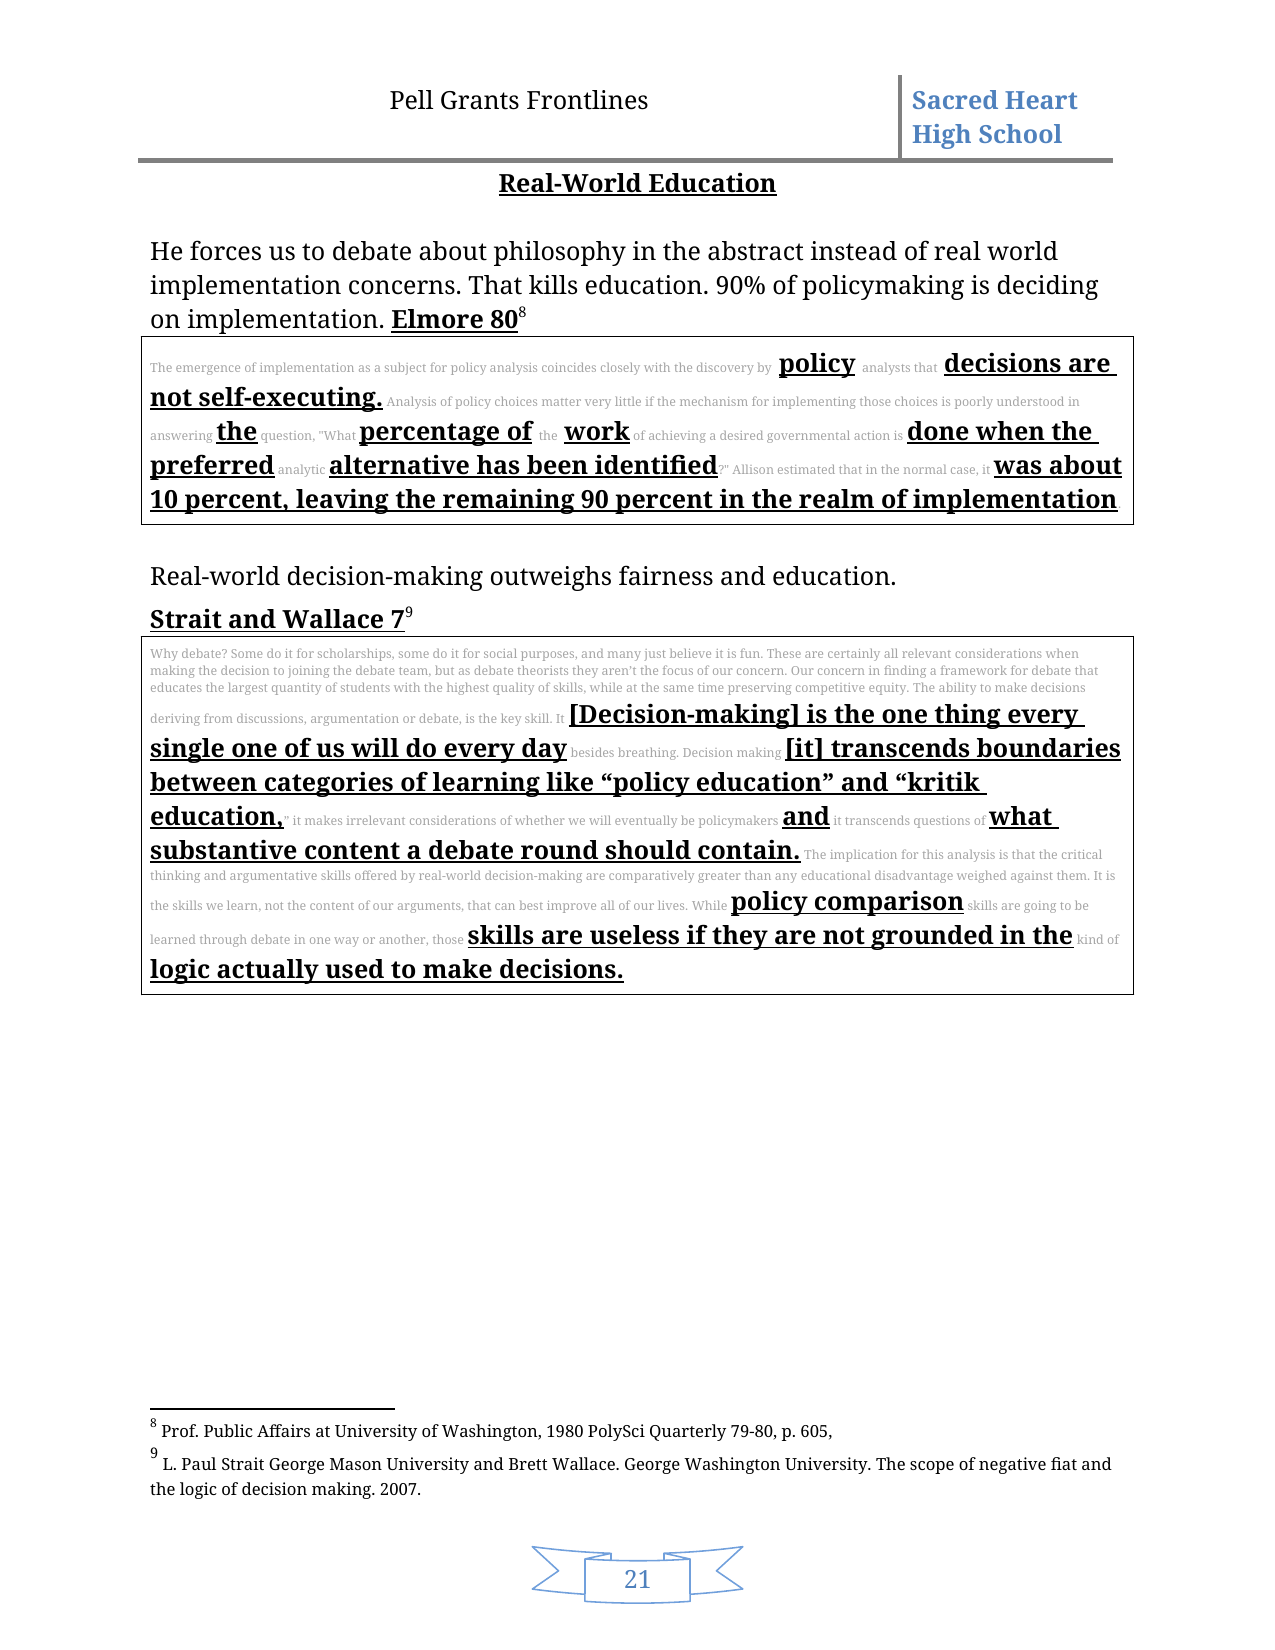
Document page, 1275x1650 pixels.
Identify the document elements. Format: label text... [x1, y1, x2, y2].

text Why debate? Some do it for scholarships, some do it for social purposes, and many just believe it is fun. These are certainly all relevant considerations when making the decision to joining the debate team, but as debate theorists they aren’t the focus of our concern. Our concern in finding a framework for debate that educates the largest quantity of students with the highest quality of skills, while at the same time preserving competitive equity. The ability to make decisions deriving from discussions, argumentation or debate, is the key skill. It [Decision-making] is the one thing every single one of us will do every day besides breathing. Decision making [it] transcends boundaries between categories of learning like “policy education” and “kritik education,” it makes irrelevant considerations of whether we will eventually be policymakers and it transcends questions of what substantive content a debate round should contain. The implication for this analysis is that the critical thinking and argumentative skills offered by real-world decision-making are comparatively greater than any educational disadvantage weighed against them. It is the skills we learn, not the content of our arguments, that can best improve all of our lives. While policy comparison skills are going to be learned through debate in one way or another, those skills are useless if they are not grounded in the kind of logic actually used to make decisions. [142, 637, 1133, 994]
subtitle Real-World Education [150, 166, 1125, 200]
text Real-world decision-making outweighs fairness and education. [150, 559, 1125, 593]
text He forces us to debate about philosophy in the abstract instead of real world implementation concerns. That kills education. 90% of policymaking is deciding on implementation. Elmore 80 [150, 234, 1125, 336]
text Strait and Wallace 7 [150, 602, 1125, 636]
text The emergence of implementation as a subject for policy analysis coincides closely with the discovery by policy analysts that decisions are not self-executing. Analysis of policy choices matter very little if the mechanism for implementing those choices is poorly understood in answering the question, "What percentage of the work of achieving a desired governmental action is done when the preferred analytic alternative has been identified?" Allison estimated that in the normal case, it was about 10 percent, leaving the remaining 90 percent in the realm of implementation. [142, 337, 1133, 524]
